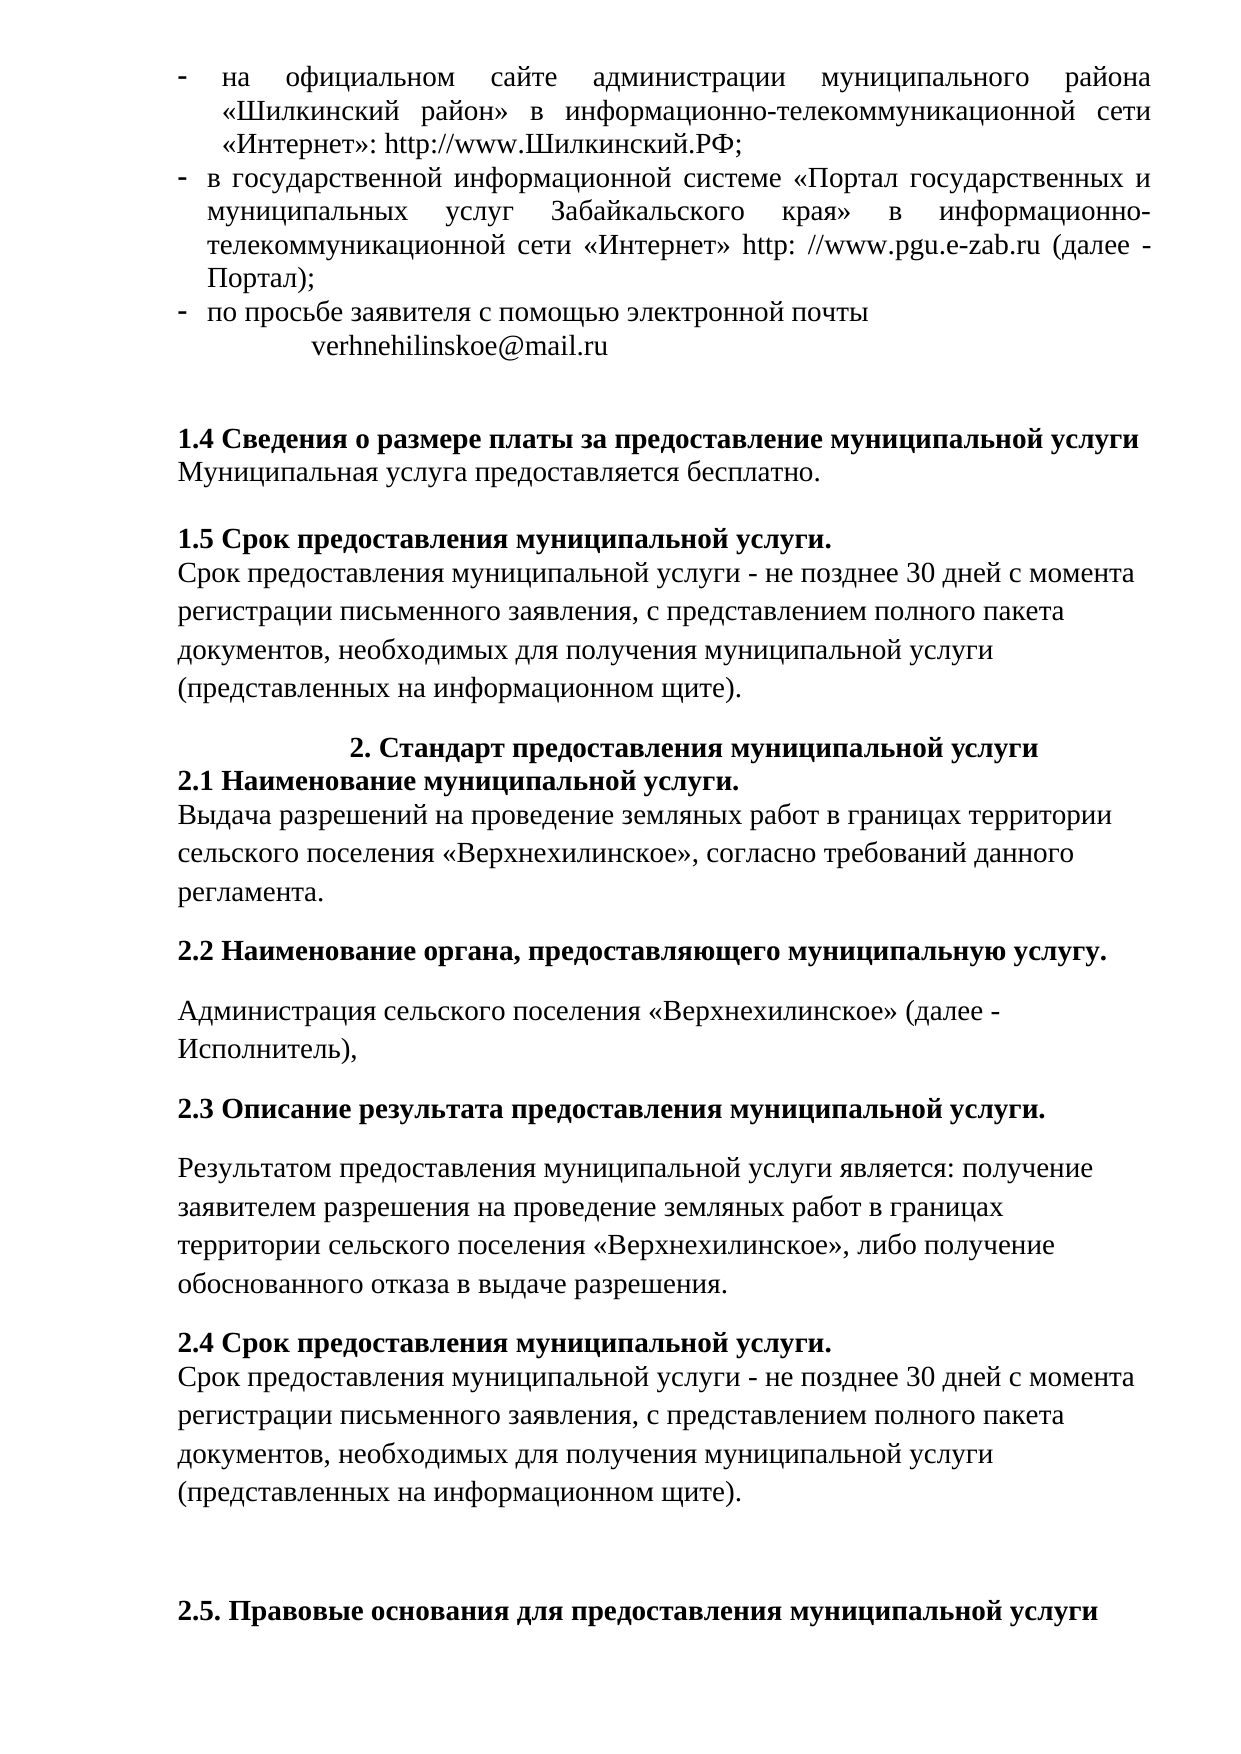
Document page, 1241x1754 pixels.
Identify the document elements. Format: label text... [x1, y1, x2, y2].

list в государственной информационной системе «Портал государственных и муниципальных услуг Забайкальского края» в информационно-телекоммуникационной сети «Интернет» http: //www.pgu.e-zab.ru (далее - Портал); [177, 160, 1152, 294]
text 2.2 Наименование органа, предоставляющего муниципальную услугу. [177, 933, 1152, 967]
text verhnehilinskoe@mail.ru [311, 328, 1152, 361]
subtitle 1.5 Срок предоставления муниципальной услуги. [177, 521, 1152, 555]
subtitle 2.5. Правовые основания для предоставления муниципальной услуги [177, 1593, 1152, 1627]
text Администрация сельского поселения «Верхнехилинское» (далее - Исполнитель), [177, 993, 1152, 1065]
list по просьбе заявителя с помощью электронной почты [177, 294, 1152, 328]
text 1.4 Сведения о размере платы за предоставление муниципальной услуги [177, 421, 1152, 454]
text Муниципальная услуга предоставляется бесплатно. [177, 454, 1152, 488]
subtitle 2.4 Срок предоставления муниципальной услуги. [177, 1325, 1152, 1359]
text 2.3 Описание результата предоставления муниципальной услуги. [177, 1091, 1152, 1124]
text Выдача разрешений на проведение земляных работ в границах территории сельского поселения «Верхнехилинское», согласно требований данного регламента. [177, 797, 1152, 908]
subtitle 2.1 Наименование муниципальной услуги. [177, 763, 1152, 797]
text Результатом предоставления муниципальной услуги является: получение заявителем разрешения на проведение земляных работ в границах территории сельского поселения «Верхнехилинское», либо получение обоснованного отказа в выдаче разрешения. [177, 1150, 1152, 1299]
subtitle 2. Стандарт предоставления муниципальной услуги [177, 730, 1152, 763]
text Срок предоставления муниципальной услуги - не позднее 30 дней с момента регистрации письменного заявления, с представлением полного пакета документов, необходимых для получения муниципальной услуги (представленных на информационном щите). [177, 555, 1152, 704]
list на официальном сайте администрации муниципального района «Шилкинский район» в информационно-телекоммуникационной сети «Интернет»: http://www.Шилкинский.РФ; [177, 59, 1152, 160]
text Срок предоставления муниципальной услуги - не позднее 30 дней с момента регистрации письменного заявления, с представлением полного пакета документов, необходимых для получения муниципальной услуги (представленных на информационном щите). [177, 1359, 1152, 1508]
